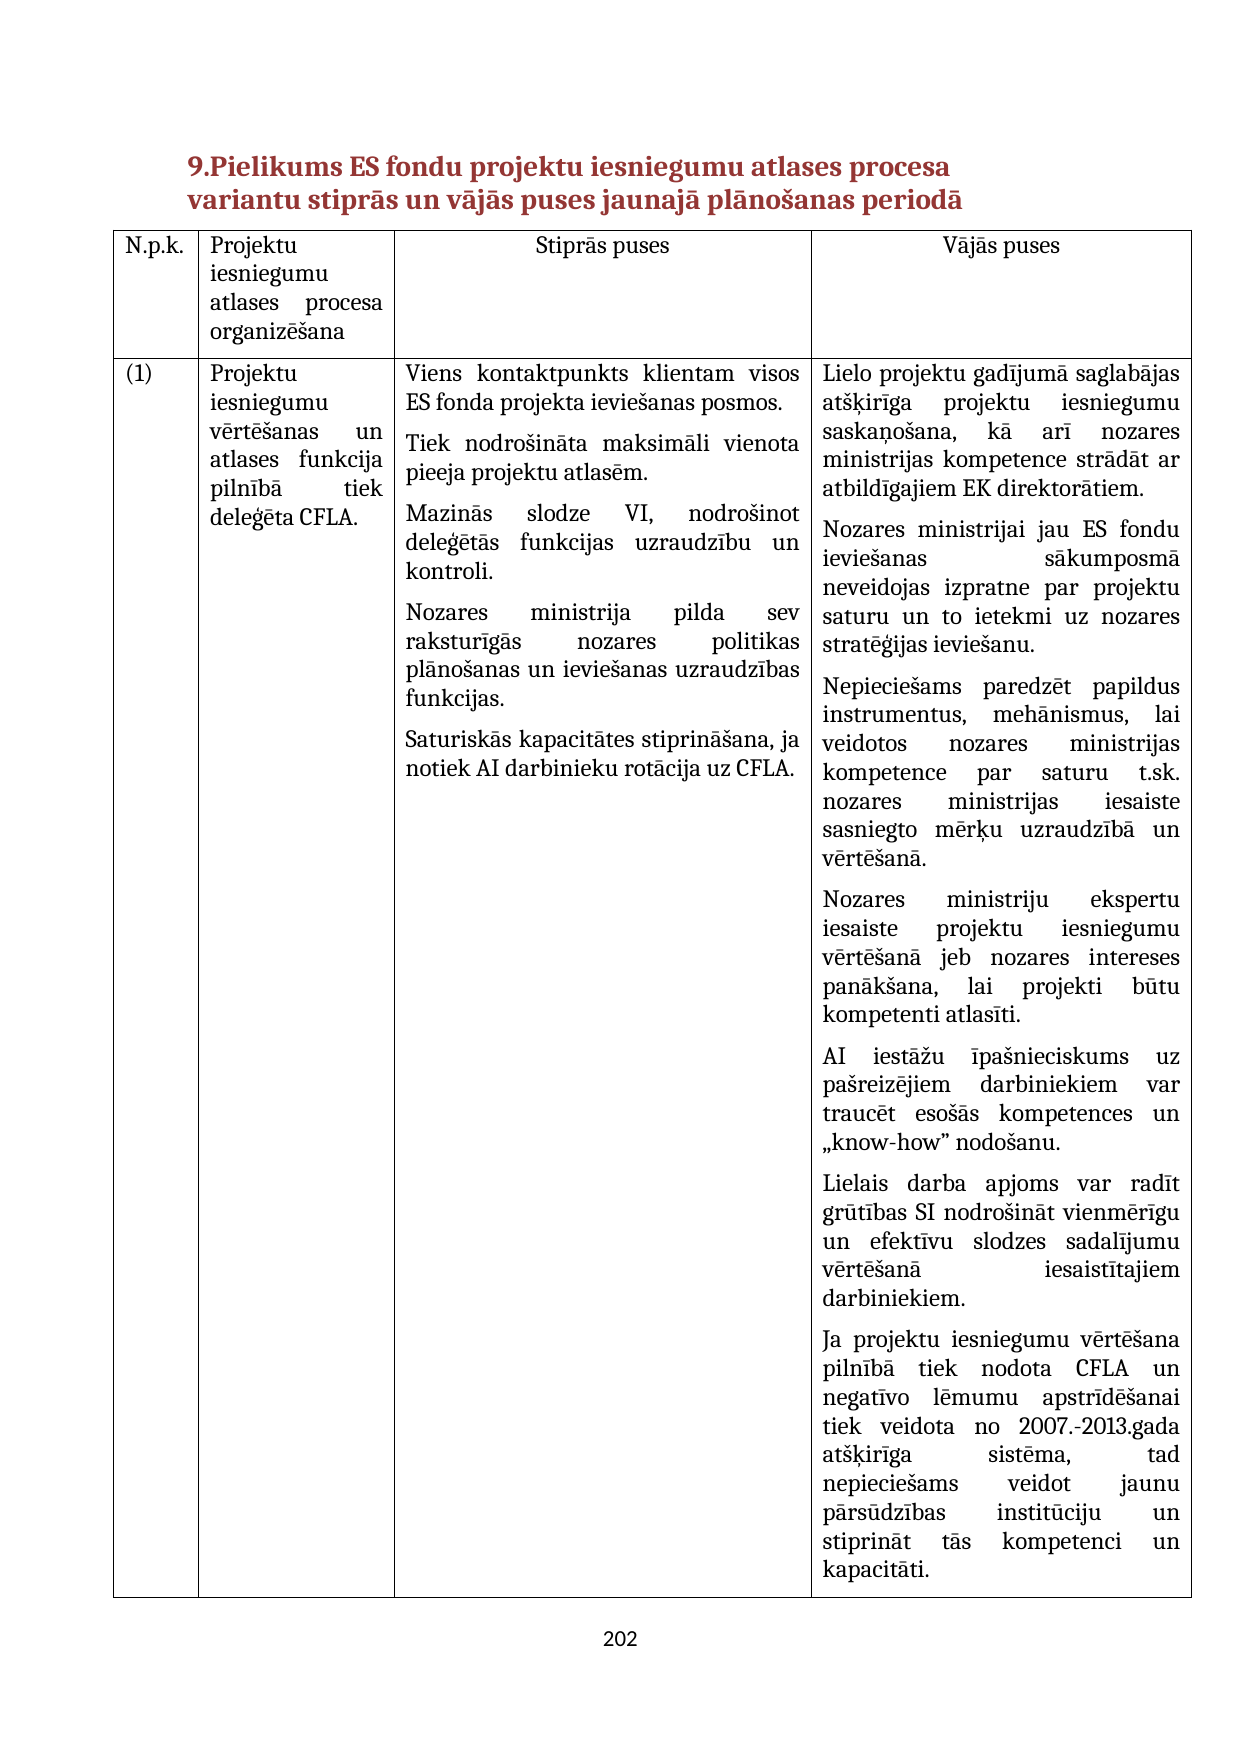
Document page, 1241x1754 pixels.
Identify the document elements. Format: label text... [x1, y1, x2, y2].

table_header Stiprās puses [395, 231, 811, 358]
table_header Projektu iesniegumu atlases procesa organizēšana [199, 231, 394, 358]
table_cell Projektu iesniegumu vērtēšanas un atlases funkcija pilnībā tiek deleģēta CFLA. [199, 359, 394, 1597]
table_header N.p.k. [114, 231, 198, 358]
table_cell Lielo projektu gadījumā saglabājas atšķirīga projektu iesniegumu saskaņošana, kā arī nozares ministrijas kompetence strādāt ar atbildīgajiem EK direktorātiem. Nozares ministrijai jau ES fondu ieviešanas sākumposmā neveidojas izpratne par projektu saturu un to ietekmi uz nozares stratēģijas ieviešanu. Nepieciešams paredzēt papildus instrumentus, mehānismus, lai veidotos nozares ministrijas kompetence par saturu t.sk. nozares ministrijas iesaiste sasniegto mērķu uzraudzībā un vērtēšanā. Nozares ministriju ekspertu iesaiste projektu iesniegumu vērtēšanā jeb nozares intereses panākšana, lai projekti būtu kompetenti atlasīti. AI iestāžu īpašnieciskums uz pašreizējiem darbiniekiem var traucēt esošās kompetences un „know-how” nodošanu. Lielais darba apjoms var radīt grūtības SI nodrošināt vienmērīgu un efektīvu slodzes sadalījumu vērtēšanā iesaistītajiem darbiniekiem. Ja projektu iesniegumu vērtēšana pilnībā tiek nodota CFLA un negatīvo lēmumu apstrīdēšanai tiek veidota no 2007.-2013.gada atšķirīga sistēma, tad nepieciešams veidot jaunu pārsūdzības institūciju un stiprināt tās kompetenci un kapacitāti. [812, 359, 1191, 1597]
table_header Vājās puses [812, 231, 1191, 358]
text 9.Pielikums ES fondu projektu iesniegumu atlases procesa variantu stiprās un vājās puses jaunajā plānošanas periodā [187, 150, 1053, 217]
table_cell (1) [114, 359, 198, 1597]
table_cell Viens kontaktpunkts klientam visos ES fonda projekta ieviešanas posmos. Tiek nodrošināta maksimāli vienota pieeja projektu atlasēm. Mazinās slodze VI, nodrošinot deleģētās funkcijas uzraudzību un kontroli. Nozares ministrija pilda sev raksturīgās nozares politikas plānošanas un ieviešanas uzraudzības funkcijas. Saturiskās kapacitātes stiprināšana, ja notiek AI darbinieku rotācija uz CFLA. [395, 359, 811, 1597]
